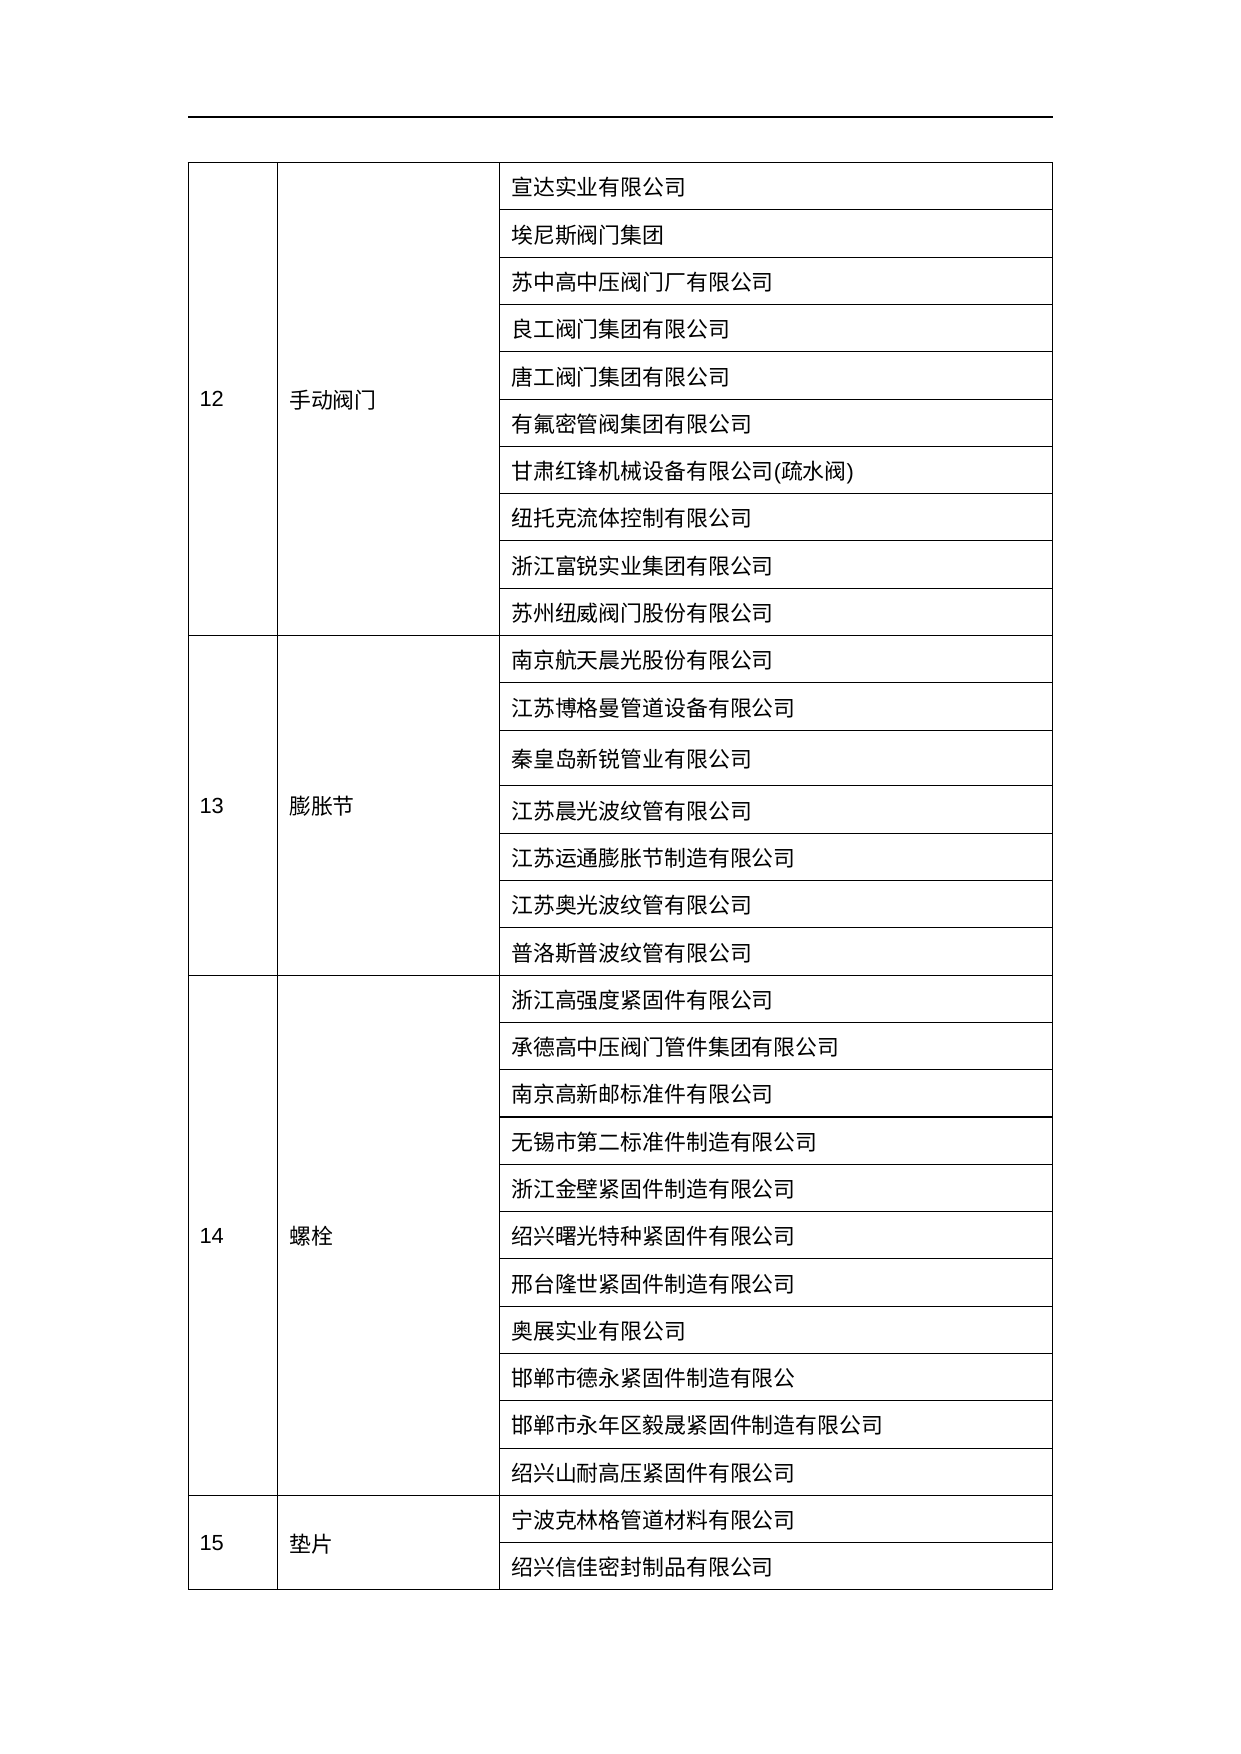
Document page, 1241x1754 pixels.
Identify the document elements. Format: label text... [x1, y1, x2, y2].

table_cell 绍兴信佳密封制品有限公司 [500, 1543, 1052, 1589]
table_cell 14 [189, 976, 277, 1495]
table_cell 南京航天晨光股份有限公司 [500, 636, 1052, 682]
table_cell 邢台隆世紧固件制造有限公司 [500, 1259, 1052, 1306]
table_cell 13 [189, 636, 277, 974]
table_cell 无锡市第二标准件制造有限公司 [500, 1118, 1052, 1164]
table_cell 苏州纽威阀门股份有限公司 [500, 589, 1052, 635]
table_cell 江苏晨光波纹管有限公司 [500, 786, 1052, 833]
table_cell 江苏运通膨胀节制造有限公司 [500, 834, 1052, 880]
table_cell 有氟密管阀集团有限公司 [500, 400, 1052, 446]
table_cell 浙江高强度紧固件有限公司 [500, 976, 1052, 1022]
table_cell 膨胀节 [278, 636, 499, 974]
table_cell 南京高新邮标准件有限公司 [500, 1070, 1052, 1116]
table_cell 江苏奥光波纹管有限公司 [500, 881, 1052, 927]
table_cell 15 [189, 1496, 277, 1589]
table_cell 绍兴曙光特种紧固件有限公司 [500, 1212, 1052, 1258]
table_cell 螺栓 [278, 976, 499, 1495]
table_cell 甘肃红锋机械设备有限公司(疏水阀) [500, 447, 1052, 493]
table_cell 浙江金壁紧固件制造有限公司 [500, 1165, 1052, 1211]
table_cell 浙江富锐实业集团有限公司 [500, 541, 1052, 588]
table_cell 江苏博格曼管道设备有限公司 [500, 683, 1052, 729]
table_cell 手动阀门 [278, 163, 499, 635]
table_cell 宣达实业有限公司 [500, 163, 1052, 209]
table_cell 苏中高中压阀门厂有限公司 [500, 258, 1052, 304]
table_cell 埃尼斯阀门集团 [500, 210, 1052, 257]
table_cell 12 [189, 163, 277, 635]
table_cell 普洛斯普波纹管有限公司 [500, 928, 1052, 974]
table_cell 唐工阀门集团有限公司 [500, 352, 1052, 398]
table_cell 良工阀门集团有限公司 [500, 305, 1052, 351]
table_cell 绍兴山耐高压紧固件有限公司 [500, 1449, 1052, 1495]
table_cell 纽托克流体控制有限公司 [500, 494, 1052, 540]
table_cell 垫片 [278, 1496, 499, 1589]
table_cell 邯郸市永年区毅晟紧固件制造有限公司 [500, 1401, 1052, 1447]
table_cell 宁波克林格管道材料有限公司 [500, 1496, 1052, 1542]
table_cell 秦皇岛新锐管业有限公司 [500, 731, 1052, 785]
table_cell 承德高中压阀门管件集团有限公司 [500, 1023, 1052, 1069]
table_cell 邯郸市德永紧固件制造有限公 [500, 1354, 1052, 1400]
table_cell 奥展实业有限公司 [500, 1307, 1052, 1353]
